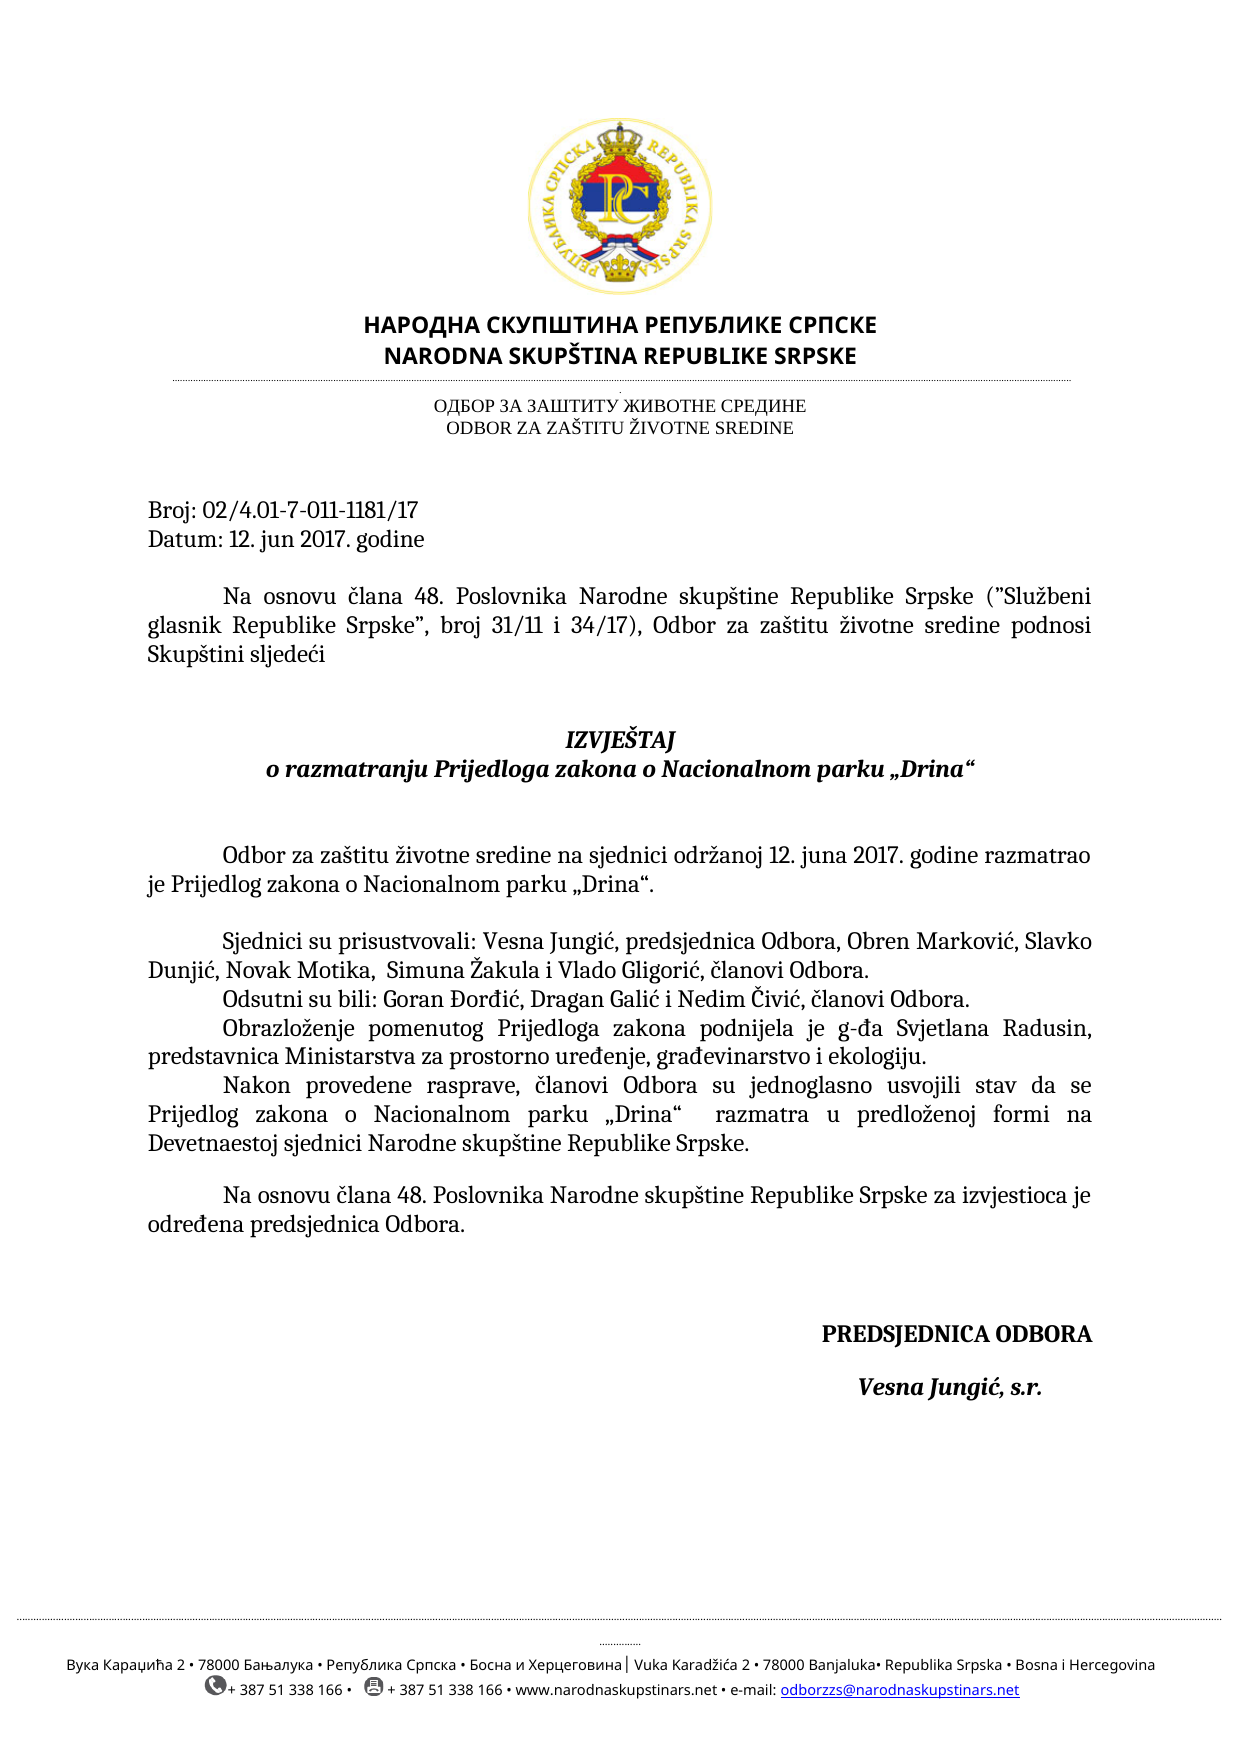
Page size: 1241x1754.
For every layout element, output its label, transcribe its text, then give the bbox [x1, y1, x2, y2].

text IZVJEŠTAJ [148, 726, 1093, 755]
text PREDSJEDNICA ODBORA [148, 1320, 1093, 1349]
text Vesna Jungić, s.r. [148, 1373, 1093, 1402]
text Odbor za zaštitu životne sredine na sjednici održanoj 12. juna 2017. godine razmatrao je Prijedlog zakona o Nacionalnom parku „Drina“. [148, 841, 1093, 898]
text Datum: 12. jun 2017. godine [148, 525, 1093, 553]
text Nakon provedene rasprave, članovi Odbora su jednoglasno usvojili stav da se Prijedlog zakona o Nacionalnom parku „Drina“ razmatra u predloženoj formi na Devetnaestoj sjednici Narodne skupštine Republike Srpske. [148, 1071, 1093, 1157]
text o razmatranju Prijedloga zakona o Nacionalnom parku „Drina“ [148, 755, 1093, 783]
text Obrazloženje pomenutog Prijedloga zakona podnijela je g-đa Svjetlana Radusin, predstavnica Ministarstva za prostorno uređenje, građevinarstvo i ekologiju. [148, 1013, 1093, 1071]
text Odsutni su bili: Goran Đorđić, Dragan Galić i Nedim Čivić, članovi Odbora. [148, 985, 1093, 1013]
text Na osnovu člana 48. Poslovnika Narodne skupštine Republike Srpske (”Službeni glasnik Republike Srpske”, broj 31/11 i 34/17), Odbor za zaštitu životne sredine podnosi Skupštini sljedeći [148, 582, 1093, 668]
text Sjednici su prisustvovali: Vesna Jungić, predsjednica Odbora, Obren Marković, Slavko Dunjić, Novak Motika, Simuna Žakula i Vlado Gligorić, članovi Odbora. [148, 927, 1093, 985]
text Broj: 02/4.01-7-011-1181/17 [148, 496, 1093, 525]
text Na osnovu člana 48. Poslovnika Narodne skupštine Republike Srpske za izvjestioca je određena predsjednica Odbora. [148, 1181, 1093, 1239]
